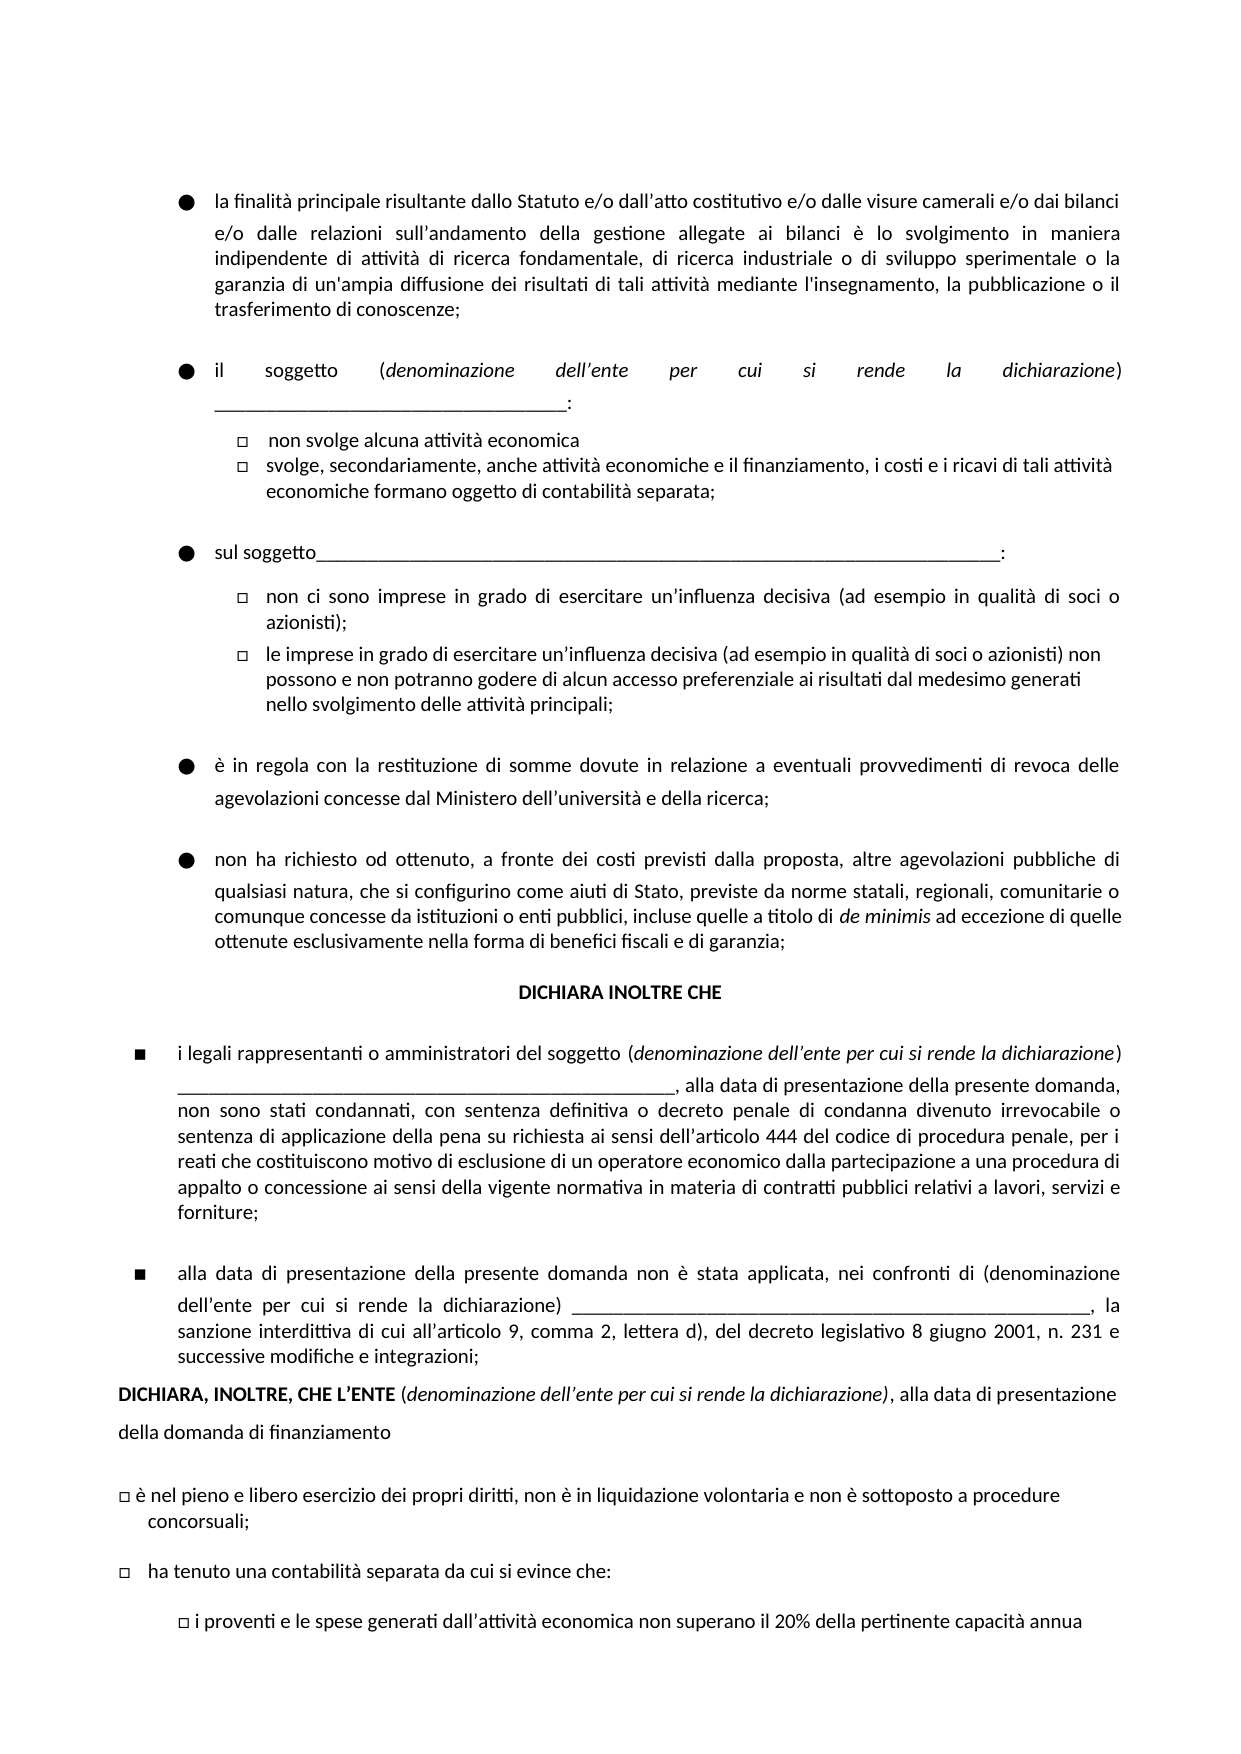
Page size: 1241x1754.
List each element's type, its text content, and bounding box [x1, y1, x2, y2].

list il soggetto (denominazione dell’ente per cui si rende la dichiarazione) __________________________________: [177, 347, 1122, 415]
list sul soggetto__________________________________________________________________: [177, 528, 1122, 571]
text □ non ci sono imprese in grado di esercitare un’influenza decisiva (ad esempio in qualità di soci o azionisti); [236, 584, 1122, 634]
text □ è nel pieno e libero esercizio dei propri diritti, non è in liquidazione volontaria e non è sottoposto a procedure concorsuali; [118, 1482, 1122, 1533]
list i legali rappresentanti o amministratori del soggetto (denominazione dell’ente per cui si rende la dichiarazione) ________________________________________________, alla data di presentazione della presente domanda, non sono stati condannati, con sentenza definitiva o decreto penale di condanna divenuto irrevocabile o sentenza di applicazione della pena su richiesta ai sensi dell’articolo 444 del codice di procedura penale, per i reati che costituiscono motivo di esclusione di un operatore economico dalla partecipazione a una procedura di appalto o concessione ai sensi della vigente normativa in materia di contratti pubblici relativi a lavori, servizi e forniture; [133, 1029, 1122, 1225]
text DICHIARA INOLTRE CHE [118, 979, 1122, 1004]
text DICHIARA, INOLTRE, CHE L’ENTE (denominazione dell’ente per cui si rende la dichiarazione), alla data di presentazione della domanda di finanziamento [118, 1381, 1122, 1445]
list è in regola con la restituzione di somme dovute in relazione a eventuali provvedimenti di revoca delle agevolazioni concesse dal Ministero dell’università e della ricerca; [177, 742, 1122, 810]
list alla data di presentazione della presente domanda non è stata applicata, nei confronti di (denominazione dell’ente per cui si rende la dichiarazione) __________________________________________________, la sanzione interdittiva di cui all’articolo 9, comma 2, lettera d), del decreto legislativo 8 giugno 2001, n. 231 e successive modifiche e integrazioni; [133, 1250, 1122, 1369]
list non ha richiesto od ottenuto, a fronte dei costi previsti dalla proposta, altre agevolazioni pubbliche di qualsiasi natura, che si configurino come aiuti di Stato, previste da norme statali, regionali, comunitarie o comunque concesse da istituzioni o enti pubblici, incluse quelle a titolo di de minimis ad eccezione di quelle ottenute esclusivamente nella forma di benefici fiscali e di garanzia; [177, 835, 1122, 954]
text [177, 1609, 1122, 1634]
list la finalità principale risultante dallo Statuto e/o dall’atto costitutivo e/o dalle visure camerali e/o dai bilanci e/o dalle relazioni sull’andamento della gestione allegate ai bilanci è lo svolgimento in maniera indipendente di attività di ricerca fondamentale, di ricerca industriale o di sviluppo sperimentale o la garanzia di un'ampia diffusione dei risultati di tali attività mediante l'insegnamento, la pubblicazione o il trasferimento di conoscenze; [177, 177, 1122, 322]
text □ svolge, secondariamente, anche attività economiche e il finanziamento, i costi e i ricavi di tali attività economiche formano oggetto di contabilità separata; [236, 453, 1122, 503]
text □ ha tenuto una contabilità separata da cui si evince che: [118, 1558, 1122, 1584]
text □ le imprese in grado di esercitare un’influenza decisiva (ad esempio in qualità di soci o azionisti) non possono e non potranno godere di alcun accesso preferenziale ai risultati dal medesimo generati nello svolgimento delle attività principali; [236, 641, 1122, 717]
text □ non svolge alcuna attività economica [192, 427, 1122, 453]
